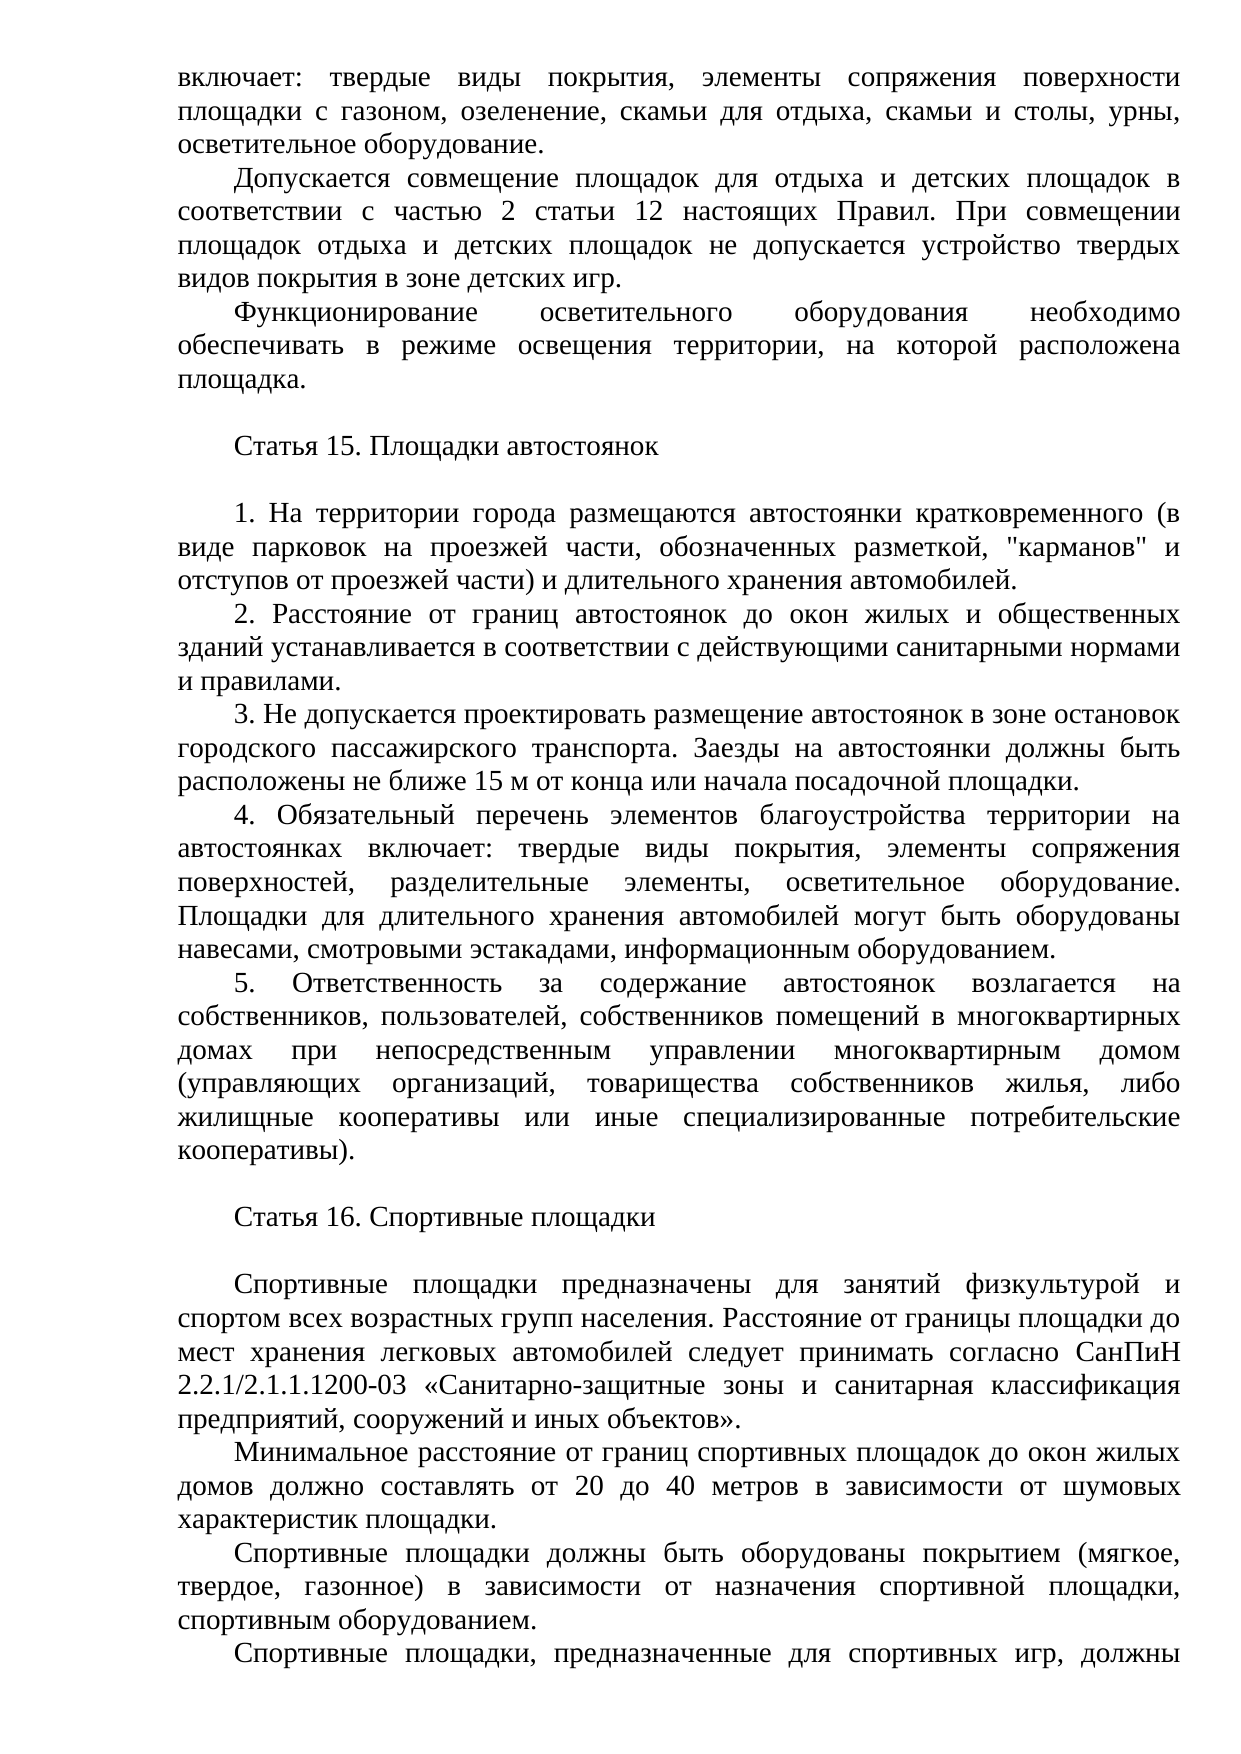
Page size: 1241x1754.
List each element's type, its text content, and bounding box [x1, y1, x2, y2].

text Спортивные площадки должны быть оборудованы покрытием (мягкое, твердое, газонное) в зависимости от назначения спортивной площадки, спортивным оборудованием. [177, 1535, 1181, 1636]
text 4. Обязательный перечень элементов благоустройства территории на автостоянках включает: твердые виды покрытия, элементы сопряжения поверхностей, разделительные элементы, осветительное оборудование. Площадки для длительного хранения автомобилей могут быть оборудованы навесами, смотровыми эстакадами, информационным оборудованием. [177, 797, 1181, 965]
text 5. Ответственность за содержание автостоянок возлагается на собственников, пользователей, собственников помещений в многоквартирных домах при непосредственным управлении многоквартирным домом (управляющих организаций, товарищества собственников жилья, либо жилищные кооперативы или иные специализированные потребительские кооперативы). [177, 965, 1181, 1166]
text 1. На территории города размещаются автостоянки кратковременного (в виде парковок на проезжей части, обозначенных разметкой, "карманов" и отступов от проезжей части) и длительного хранения автомобилей. [177, 495, 1181, 596]
text Спортивные площадки предназначены для занятий физкультурой и спортом всех возрастных групп населения. Расстояние от границы площадки до мест хранения легковых автомобилей следует принимать согласно СанПиН 2.2.1/2.1.1.1200-03 «Санитарно-защитные зоны и санитарная классификация предприятий, сооружений и иных объектов». [177, 1267, 1181, 1434]
text Функционирование осветительного оборудования необходимо обеспечивать в режиме освещения территории, на которой расположена площадка. [177, 294, 1181, 394]
text Статья 15. Площадки автостоянок [177, 428, 1181, 462]
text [177, 1636, 1181, 1669]
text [177, 59, 1181, 160]
text 3. Не допускается проектировать размещение автостоянок в зоне остановок городского пассажирского транспорта. Заезды на автостоянки должны быть расположены не ближе 15 м от конца или начала посадочной площадки. [177, 696, 1181, 797]
text Допускается совмещение площадок для отдыха и детских площадок в соответствии с частью 2 статьи 12 настоящих Правил. При совмещении площадок отдыха и детских площадок не допускается устройство твердых видов покрытия в зоне детских игр. [177, 160, 1181, 294]
text Статья 16. Спортивные площадки [177, 1199, 1181, 1233]
text Минимальное расстояние от границ спортивных площадок до окон жилых домов должно составлять от 20 до 40 метров в зависимости от шумовых характеристик площадки. [177, 1434, 1181, 1535]
text 2. Расстояние от границ автостоянок до окон жилых и общественных зданий устанавливается в соответствии с действующими санитарными нормами и правилами. [177, 596, 1181, 696]
